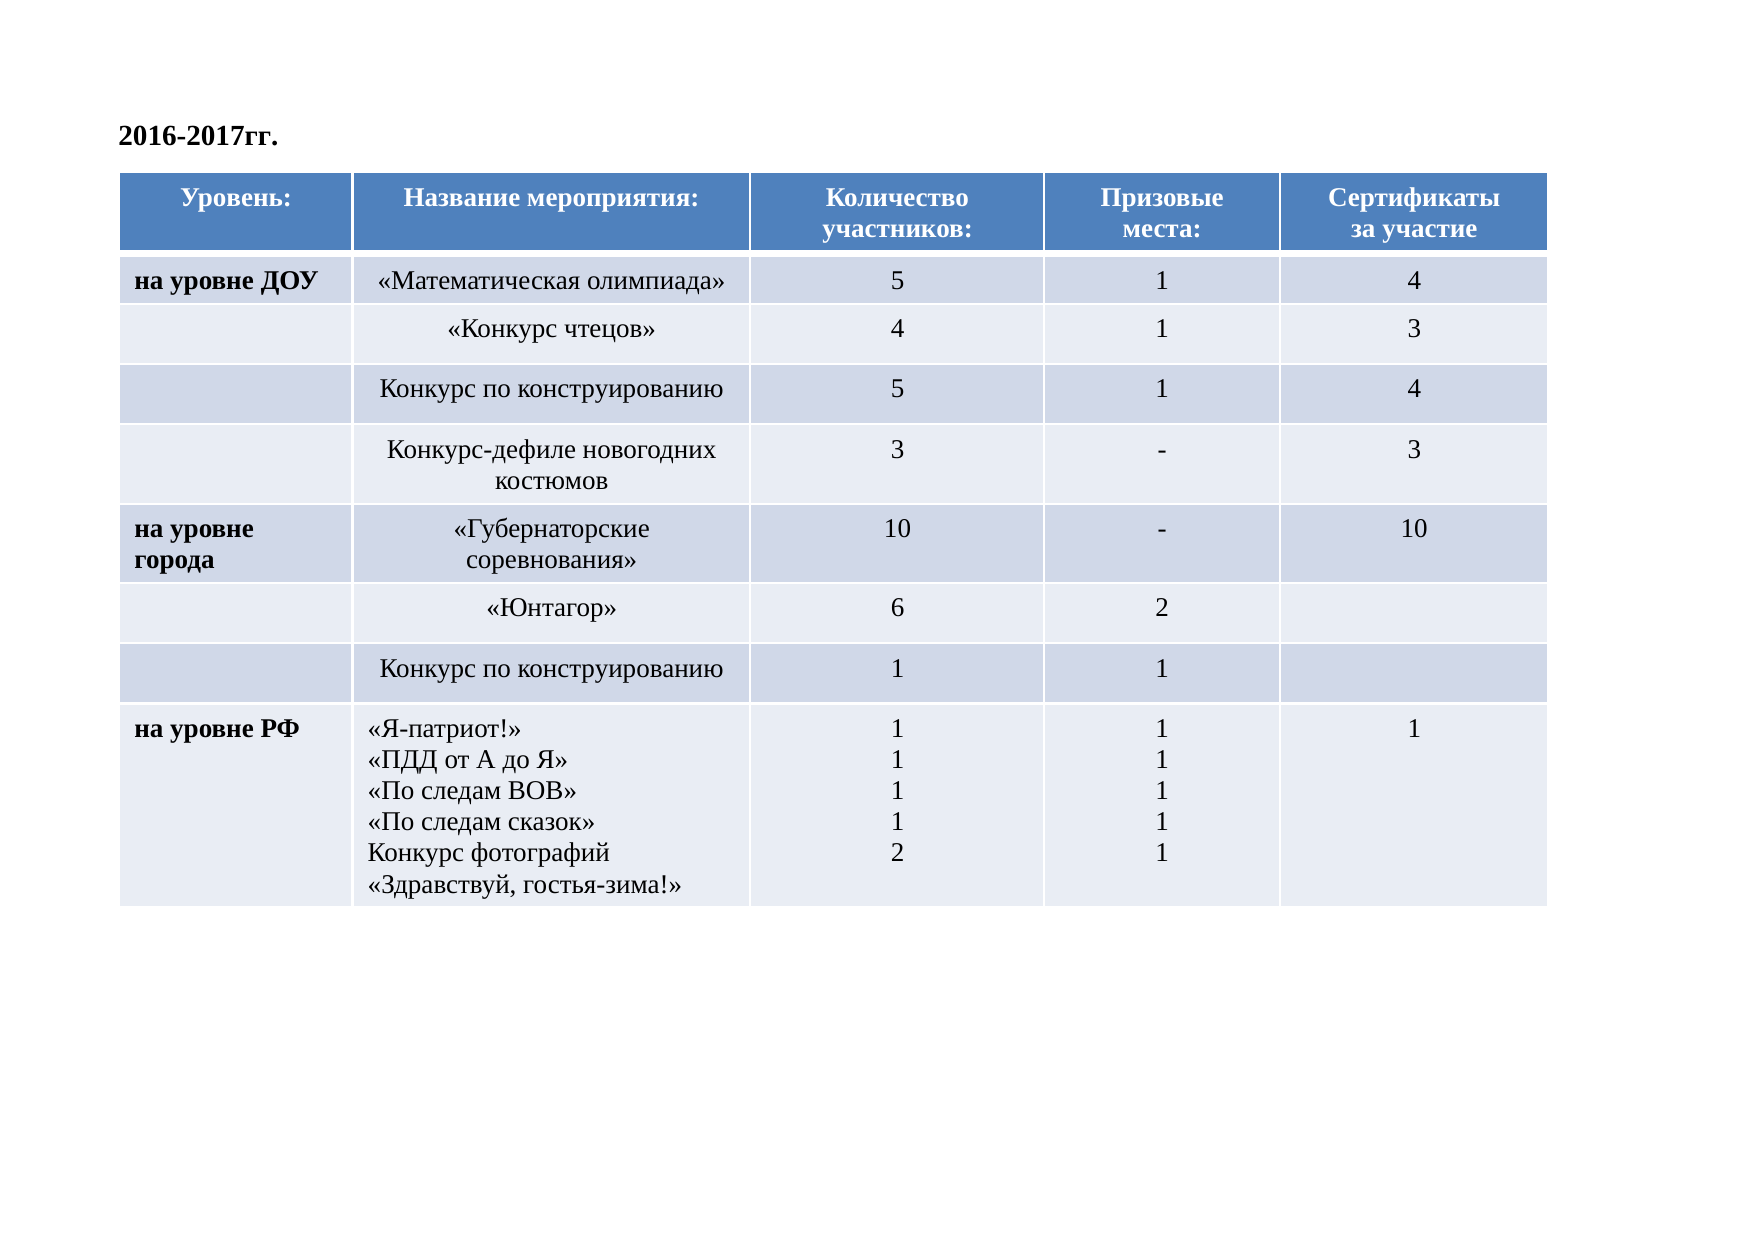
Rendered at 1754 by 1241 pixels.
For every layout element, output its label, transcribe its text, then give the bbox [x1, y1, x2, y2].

table_cell [120, 644, 351, 702]
table_cell 6 [751, 584, 1043, 642]
table_cell 1 [751, 644, 1043, 702]
text 2016-2017гг. [118, 118, 1636, 152]
table_cell 1 1 1 1 1 [1045, 705, 1279, 906]
table_cell [120, 305, 351, 363]
table_cell Конкурс по конструированию [354, 644, 749, 702]
table_cell «Конкурс чтецов» [354, 305, 749, 363]
table_header Название мероприятия: [354, 173, 749, 250]
table_cell Конкурс-дефиле новогодних костюмов [354, 425, 749, 503]
table_cell - [1045, 425, 1279, 503]
table_cell - [1045, 505, 1279, 582]
table_cell 1 [1045, 644, 1279, 702]
table_cell 1 [1045, 365, 1279, 423]
table_header Количество участников: [751, 173, 1043, 250]
table_header Призовые места: [1045, 173, 1279, 250]
table_cell 4 [751, 305, 1043, 363]
table_cell [120, 584, 351, 642]
table_cell 10 [751, 505, 1043, 582]
table_cell [120, 425, 351, 503]
table_cell 4 [1281, 257, 1547, 303]
table_cell 1 [1045, 305, 1279, 363]
table_cell 2 [1045, 584, 1279, 642]
table_cell 3 [1281, 305, 1547, 363]
table_cell 1 1 1 1 2 [751, 705, 1043, 906]
table_cell на уровне ДОУ [120, 257, 351, 303]
table_cell 5 [751, 257, 1043, 303]
table_cell на уровне РФ [120, 705, 351, 906]
table_cell «Я-патриот!» «ПДД от А до Я» «По следам ВОВ» «По следам сказок» Конкурс фотографий «Здравствуй, гостья-зима!» [354, 705, 749, 906]
table_header Сертификаты за участие [1281, 173, 1547, 250]
table_header Уровень: [120, 173, 351, 250]
table_cell 3 [1281, 425, 1547, 503]
table_cell [1281, 584, 1547, 642]
table_cell 10 [1281, 505, 1547, 582]
table_cell 3 [751, 425, 1043, 503]
table_cell [120, 365, 351, 423]
table_cell Конкурс по конструированию [354, 365, 749, 423]
table_cell «Губернаторские соревнования» [354, 505, 749, 582]
table_cell 1 [1045, 257, 1279, 303]
table_cell 1 [1281, 705, 1547, 906]
table_cell 5 [751, 365, 1043, 423]
table_cell 4 [1281, 365, 1547, 423]
table_cell «Юнтагор» [354, 584, 749, 642]
table_cell «Математическая олимпиада» [354, 257, 749, 303]
table_cell [1281, 644, 1547, 702]
table_cell на уровне города [120, 505, 351, 582]
